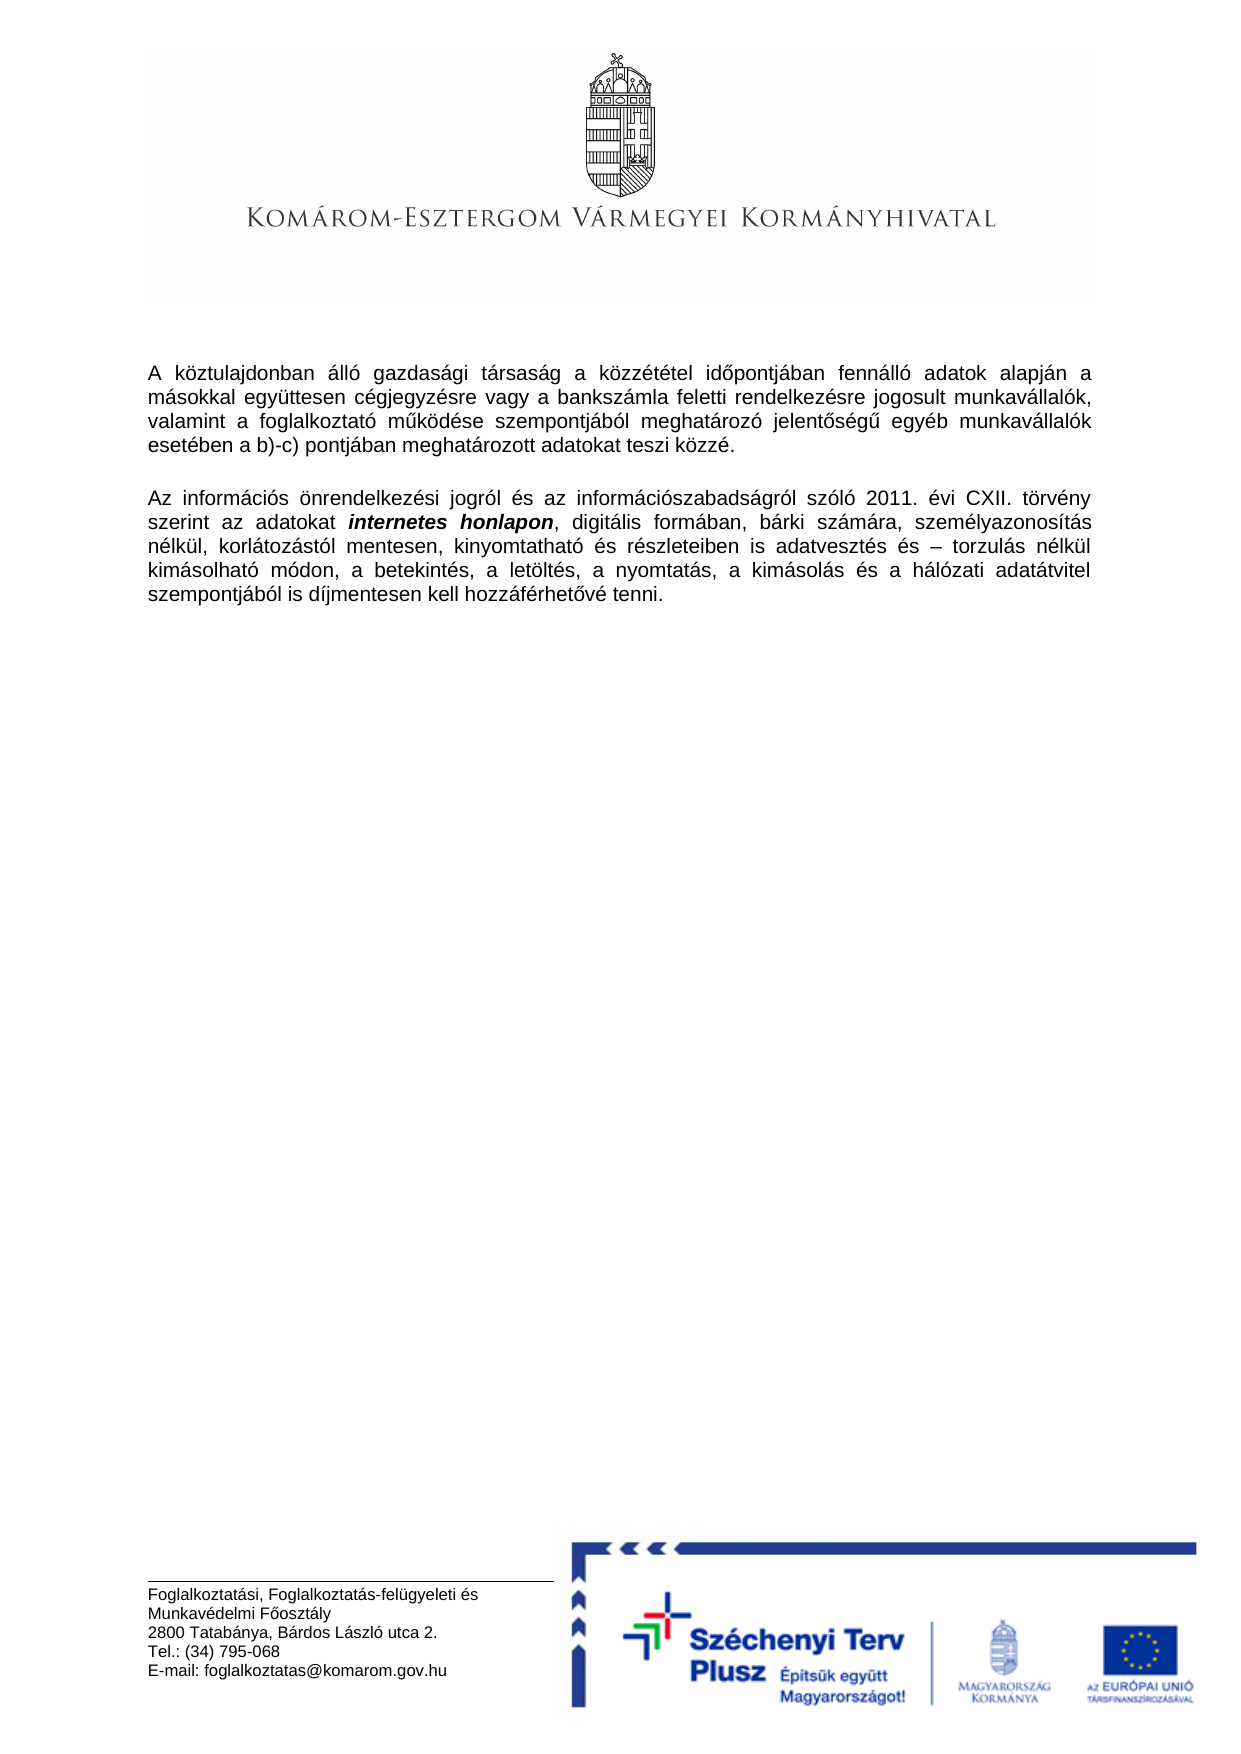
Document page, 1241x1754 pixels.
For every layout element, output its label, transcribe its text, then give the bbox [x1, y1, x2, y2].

text Az információs önrendelkezési jogról és az információszabadságról szóló 2011. évi CXII. törvény szerint az adatokat internetes honlapon, digitális formában, bárki számára, személyazonosítás nélkül, korlátozástól mentesen, kinyomtatható és részleteiben is adatvesztés és – torzulás nélkül kimásolható módon, a betekintés, a letöltés, a nyomtatás, a kimásolás és a hálózati adatátvitel szempontjából is díjmentesen kell hozzáférhetővé tenni. [148, 486, 1093, 606]
picture [552, 1527, 1234, 1745]
text A köztulajdonban álló gazdasági társaság a közzététel időpontjában fennálló adatok alapján a másokkal együttesen cégjegyzésre vagy a bankszámla feletti rendelkezésre jogosult munkavállalók, valamint a foglalkoztató működése szempontjából meghatározó jelentőségű egyéb munkavállalók esetében a b)-c) pontjában meghatározott adatokat teszi közzé. [148, 361, 1093, 457]
picture [147, 53, 1093, 301]
